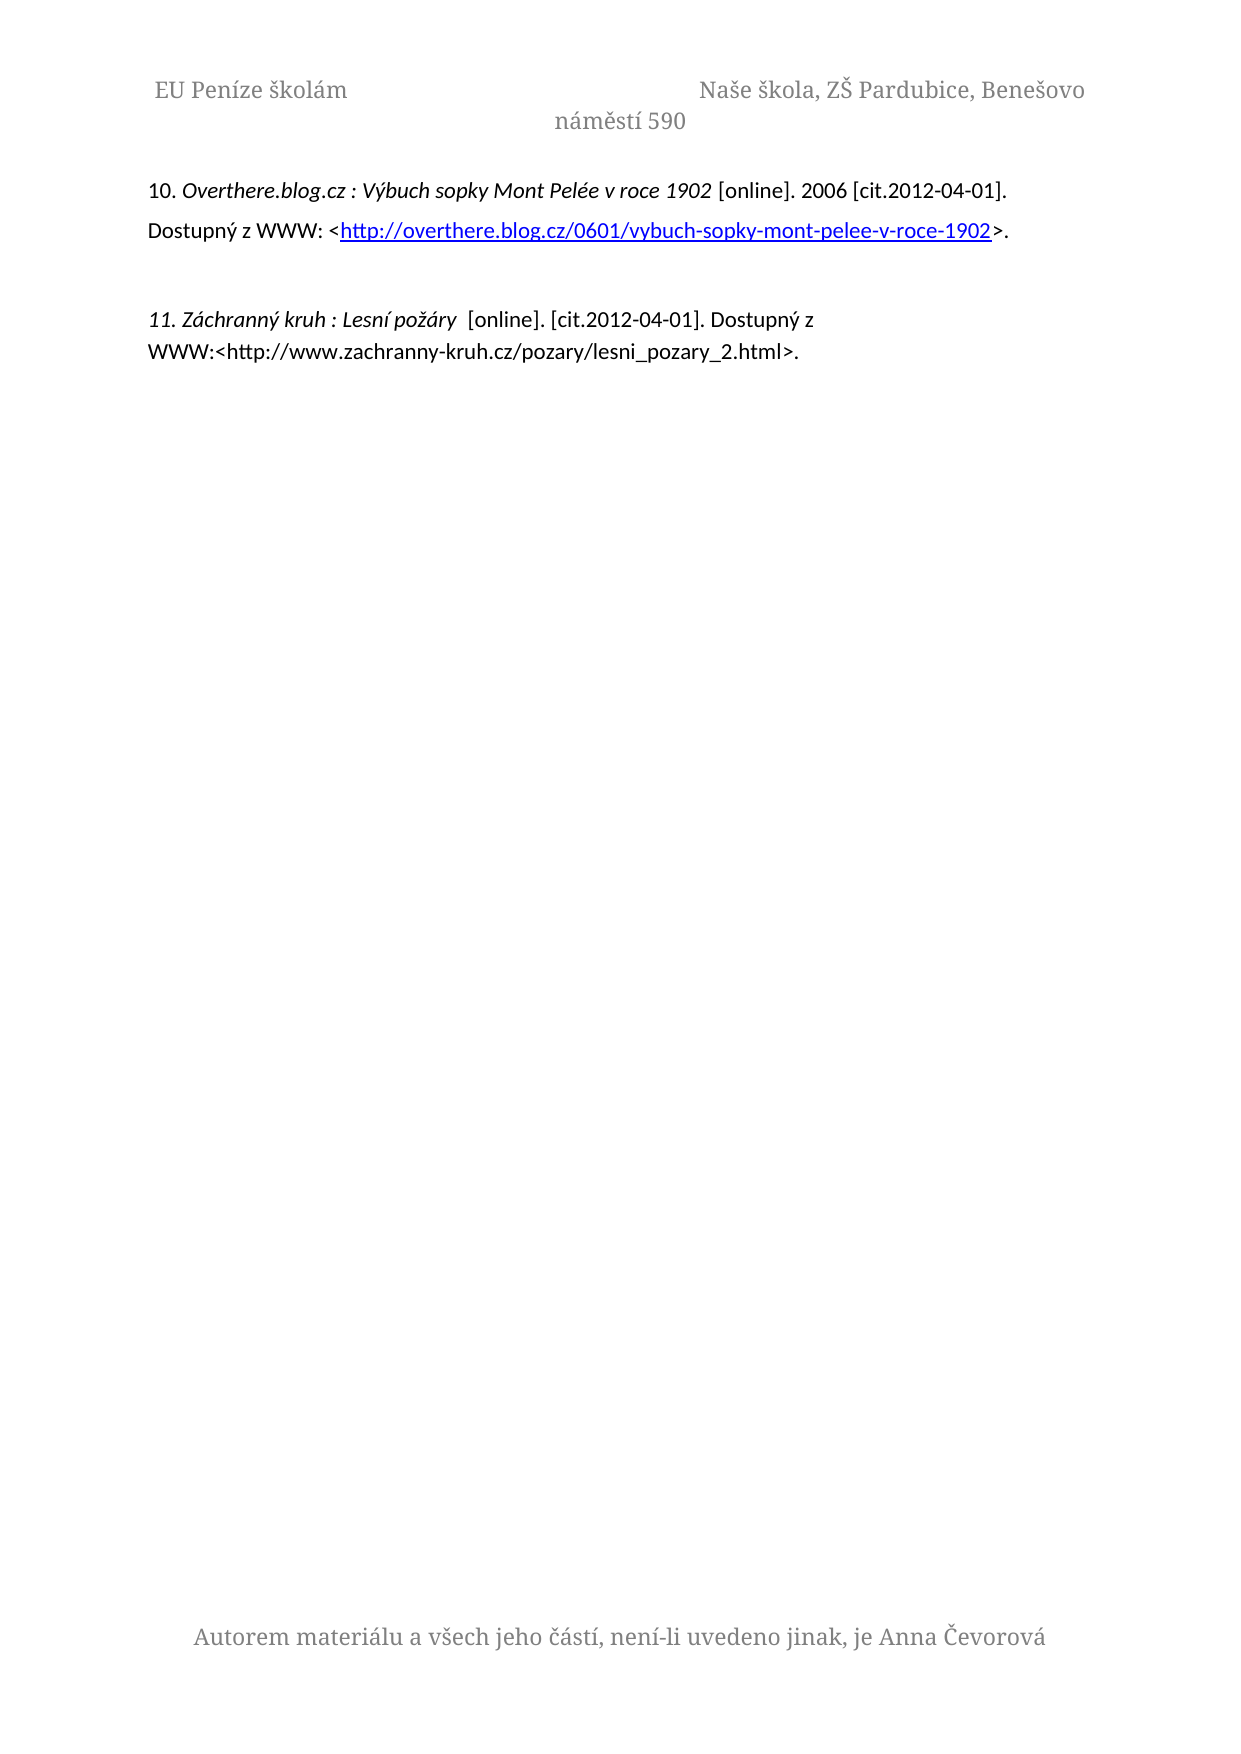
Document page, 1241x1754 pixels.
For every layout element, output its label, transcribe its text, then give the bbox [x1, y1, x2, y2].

subtitle 10. Overthere.blog.cz : Výbuch sopky Mont Pelée v roce 1902 [online]. 2006 [cit.2012-04-01]. Dostupný z WWW: <http://overthere.blog.cz/0601/vybuch-sopky-mont-pelee-v-roce-1902>. [148, 164, 1093, 244]
text 11. Záchranný kruh : Lesní požáry [online]. [cit.2012-04-01]. Dostupný z WWW:<http://www.zachranny-kruh.cz/pozary/lesni_pozary_2.html>. [148, 305, 1093, 365]
